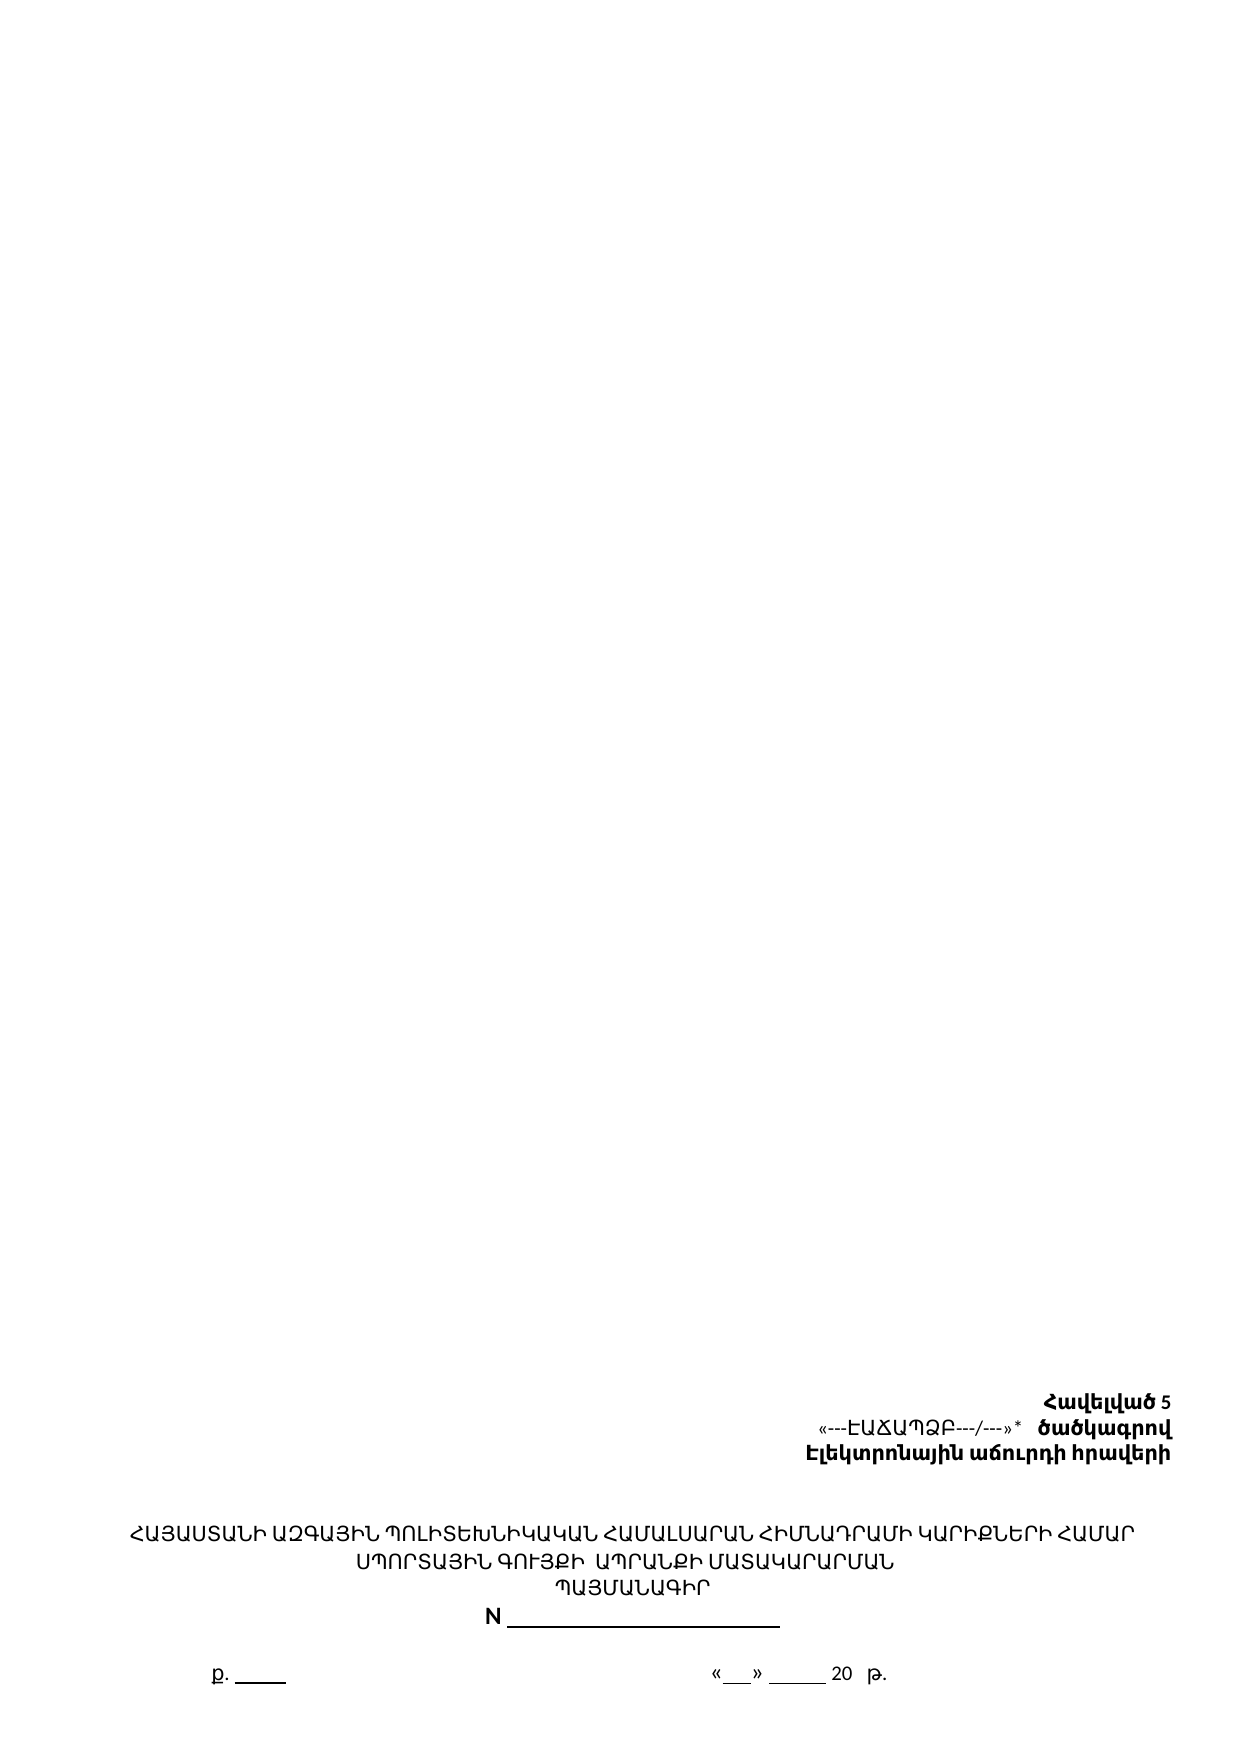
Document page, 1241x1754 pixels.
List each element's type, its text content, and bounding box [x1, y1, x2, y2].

text N [79, 1601, 1171, 1631]
text «---ԷԱՃԱՊՁԲ---/---»* ծածկագրով [94, 1415, 1171, 1440]
text ք. « » 20 թ. [94, 1656, 1171, 1687]
text ՀԱՅԱՍՏԱՆԻ ԱԶԳԱՅԻՆ ՊՈԼԻՏԵԽՆԻԿԱԿԱՆ ՀԱՄԱԼՍԱՐԱՆ ՀԻՄՆԱԴՐԱՄԻ ԿԱՐԻՔՆԵՐԻ ՀԱՄԱՐ ՍՊՈՐՏԱՅԻՆ ԳՈՒՅՔԻ ԱՊՐԱՆՔԻ ՄԱՏԱԿԱՐԱՐՄԱՆ [79, 1522, 1171, 1575]
text ՊԱՅՄԱՆԱԳԻՐ [79, 1575, 1171, 1601]
text Էլեկտրոնային աճուրդի հրավերի [94, 1440, 1171, 1466]
text Հավելված 5 [94, 1389, 1171, 1415]
